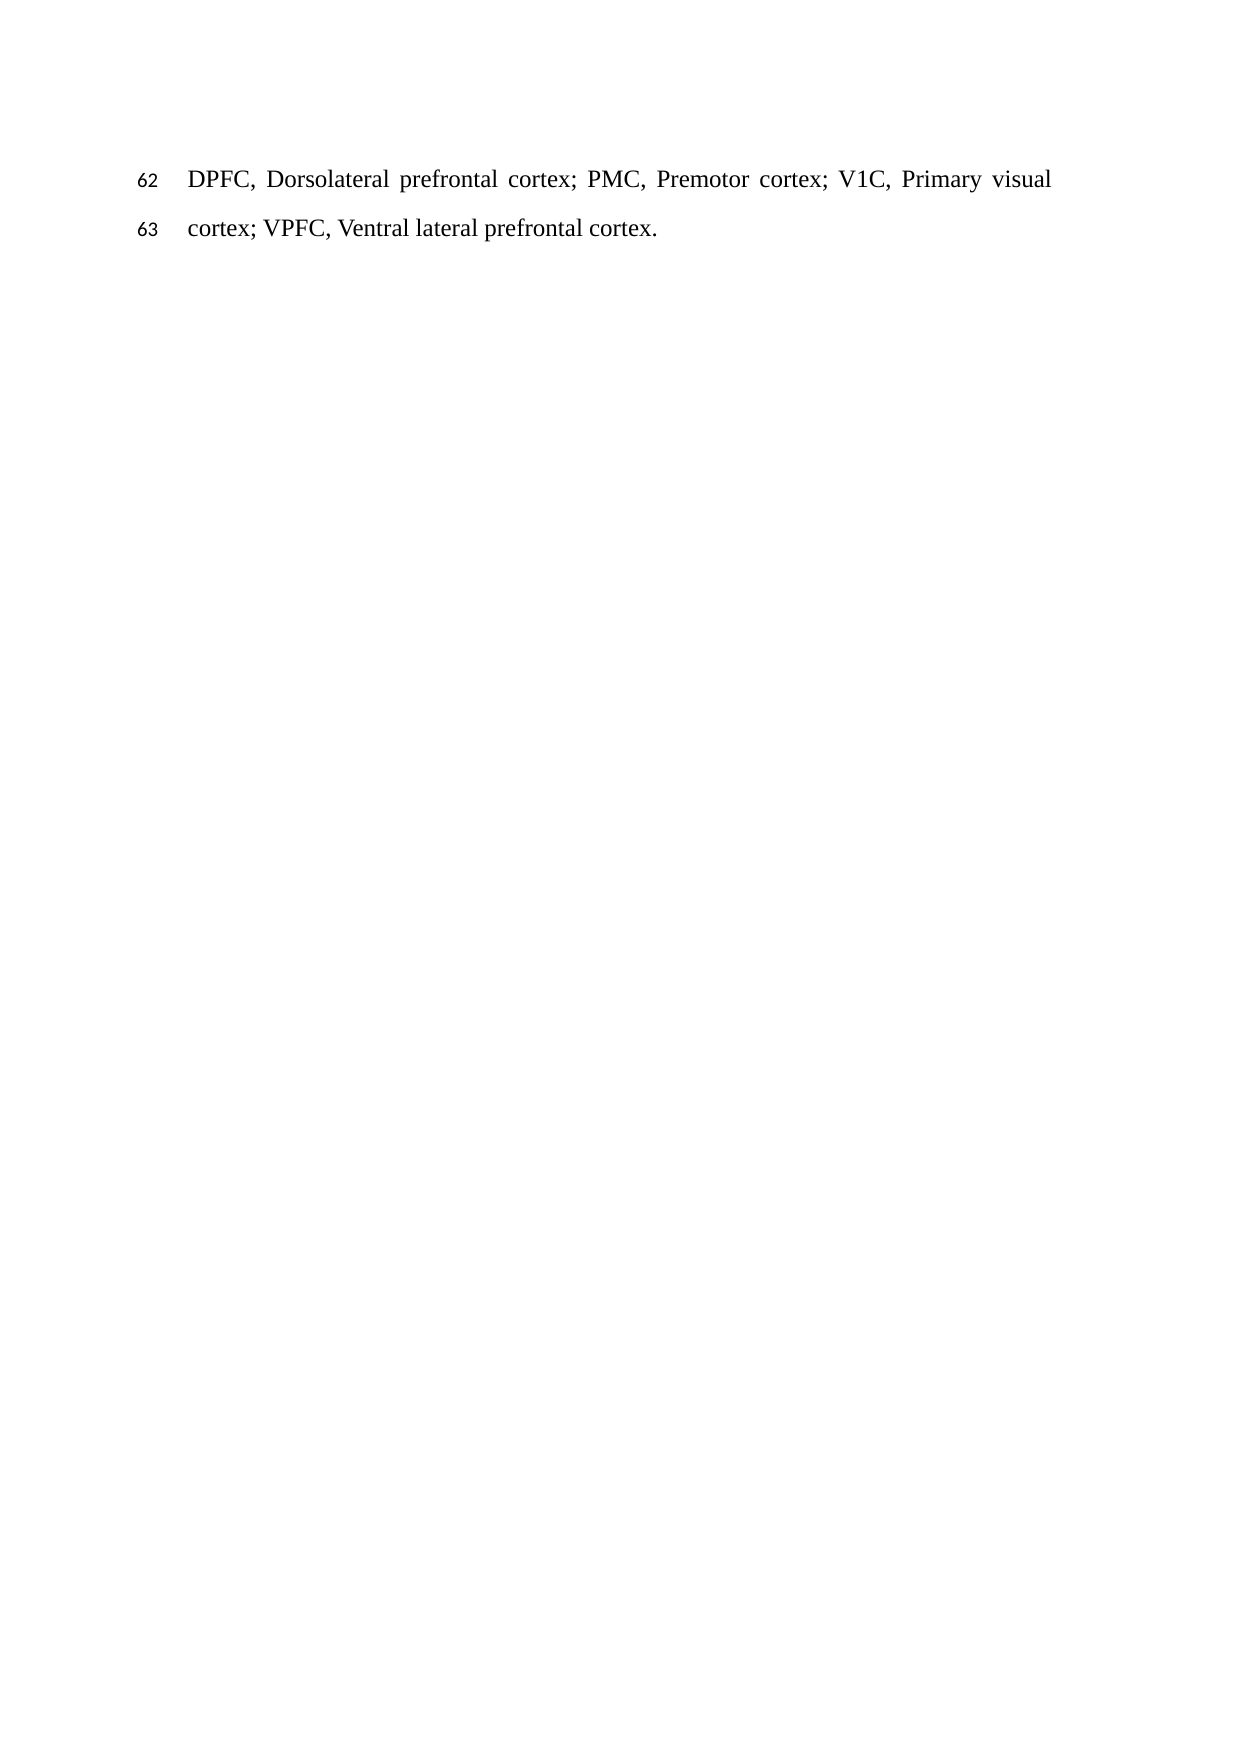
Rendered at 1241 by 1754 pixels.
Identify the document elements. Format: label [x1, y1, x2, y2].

text [187, 162, 1053, 243]
